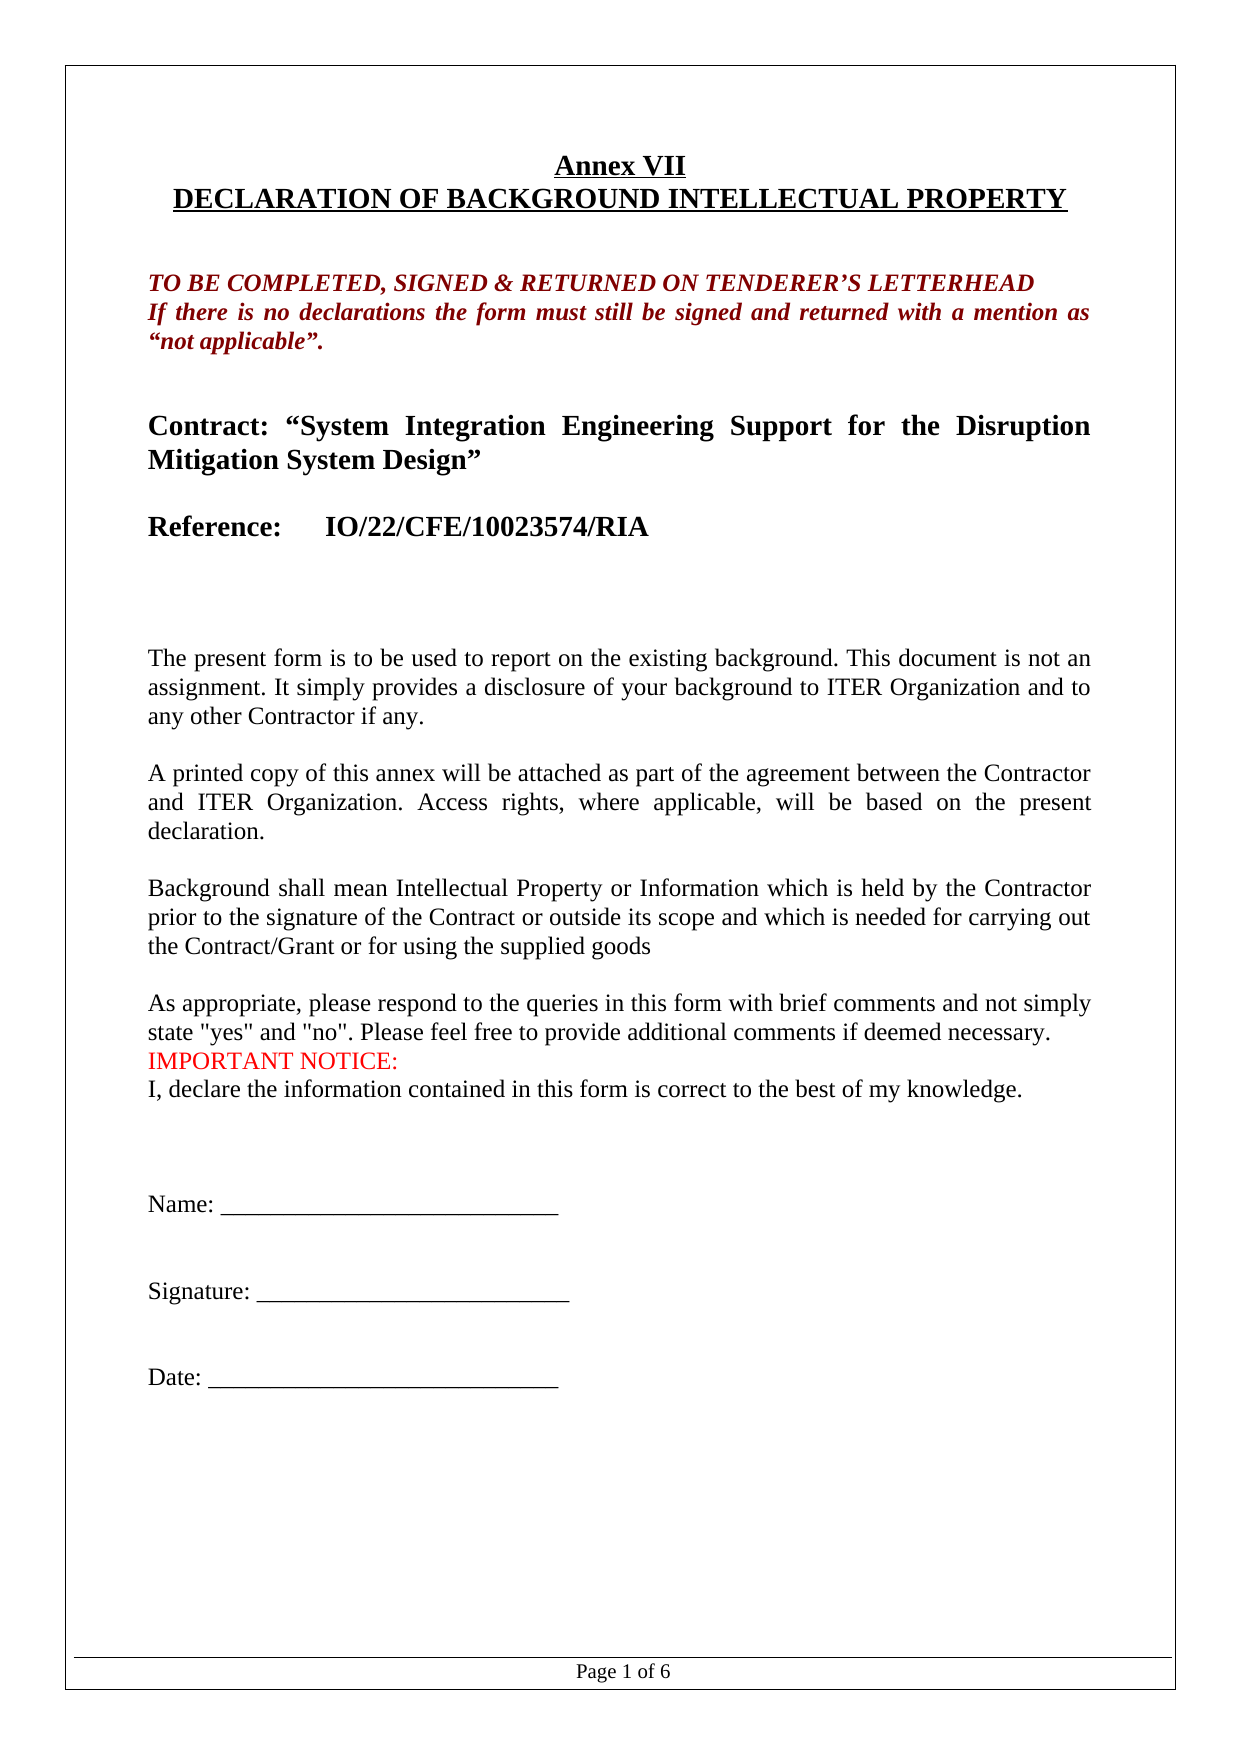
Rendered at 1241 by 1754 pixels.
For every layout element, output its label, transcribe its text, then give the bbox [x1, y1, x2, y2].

text DECLARATION OF BACKGROUND INTELLECTUAL PROPERTY [148, 181, 1092, 215]
text As appropriate, please respond to the queries in this form with brief comments and not simply state "yes" and "no". Please feel free to provide additional comments if deemed necessary. [148, 988, 1092, 1046]
text Contract: “System Integration Engineering Support for the Disruption Mitigation System Design” [148, 408, 1091, 476]
text Background shall mean Intellectual Property or Information which is held by the Contractor prior to the signature of the Contract or outside its scope and which is needed for carrying out the Contract/Grant or for using the supplied goods [148, 873, 1092, 959]
text IMPORTANT NOTICE: [148, 1046, 1092, 1074]
list If there is no declarations the form must still be signed and returned with a mention as “not applicable”. [148, 297, 1092, 355]
text I, declare the information contained in this form is correct to the best of my knowledge. [148, 1074, 1092, 1103]
text A printed copy of this annex will be attached as part of the agreement between the Contractor and ITER Organization. Access rights, where applicable, will be based on the present declaration. [148, 758, 1092, 844]
text The present form is to be used to report on the existing background. This document is not an assignment. It simply provides a disclosure of your background to ITER Organization and to any other Contractor if any. [148, 643, 1092, 729]
text Annex VII [148, 148, 1092, 181]
text Date: ____________________________ [148, 1362, 1092, 1391]
text TO BE COMPLETED, SIGNED & RETURNED ON TENDERER’S LETTERHEAD [148, 268, 1092, 297]
text Name: ___________________________ [148, 1189, 1092, 1218]
text Signature: _________________________ [148, 1276, 1092, 1304]
text Reference: IO/22/CFE/10023574/RIA [148, 509, 1092, 543]
